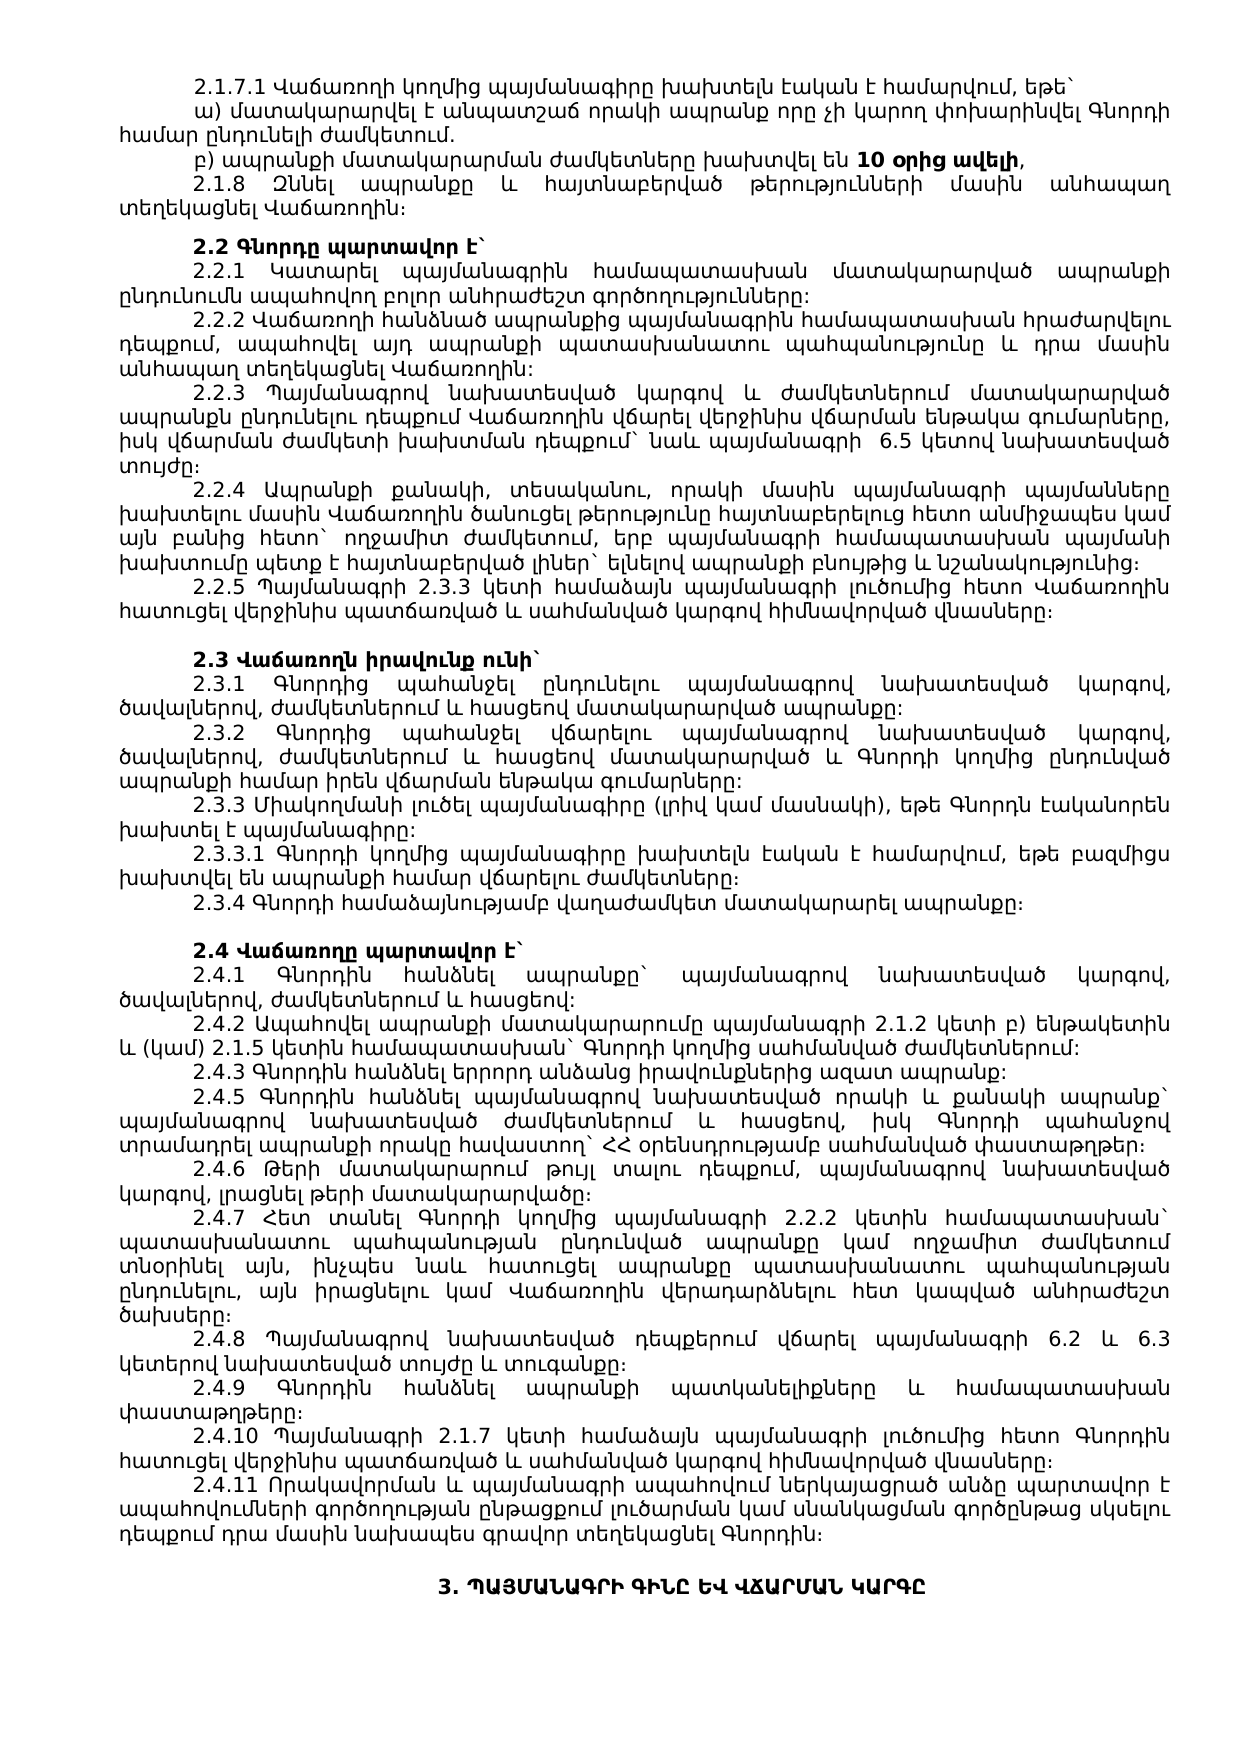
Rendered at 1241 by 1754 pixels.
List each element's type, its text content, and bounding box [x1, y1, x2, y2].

text 2.1.7.1 Վաճառողի կողմից պայմանագիրը խախտելն էական է համարվում, եթե` [118, 75, 1171, 99]
text 2.4.5 Գնորդին հանձնել պայմանագրով նախատեսված որակի և քանակի ապրանք` պայմանագրով նախատեսված ժամկետներում և հասցեով, իսկ Գնորդի պահանջով տրամադրել ապրանքի որակը հավաստող` ՀՀ օրենսդրությամբ սահմանված փաստաթղթեր։ [118, 1085, 1171, 1157]
text 2.4.9 Գնորդին հանձնել ապրանքի պատկանելիքները և համապատասխան փաստաթղթերը։ [118, 1376, 1171, 1424]
text 2.2.4 Ապրանքի քանակի, տեսականու, որակի մասին պայմանագրի պայմանները խախտելու մասին Վաճառողին ծանուցել թերությունը հայտնաբերելուց հետո անմիջապես կամ այն բանից հետո` ողջամիտ ժամկետում, երբ պայմանագրի համապատասխան պայմանի խախտումը պետք է հայտնաբերված լիներ` ելնելով ապրանքի բնույթից և նշանակությունից։ [118, 478, 1171, 575]
text 2.3 Վաճառողն իրավունք ունի` [118, 648, 1171, 672]
text 2.4.2 Ապահովել ապրանքի մատակարարումը պայմանագրի 2.1.2 կետի բ) ենթակետին և (կամ) 2.1.5 կետին համապատասխան` Գնորդի կողմից սահմանված ժամկետներում: [118, 1012, 1171, 1060]
text 2.1.8 Զննել ապրանքը և հայտնաբերված թերությունների մասին անհապաղ տեղեկացնել Վաճառողին։ [118, 172, 1171, 221]
text 2.4.1 Գնորդին հանձնել ապրանքը` պայմանագրով նախատեսված կարգով, ծավալներով, ժամկետներում և հասցեով: [118, 963, 1171, 1012]
text 2.4.11 Որակավորման և պայմանագրի ապահովում ներկայացրած անձը պարտավոր է ապահովումների գործողության ընթացքում լուծարման կամ սնանկացման գործընթաց սկսելու դեպքում դրա մասին նախապես գրավոր տեղեկացնել Գնորդին։ [118, 1473, 1171, 1546]
text 3. ՊԱՅՄԱՆԱԳՐԻ ԳԻՆԸ ԵՎ ՎՃԱՐՄԱՆ ԿԱՐԳԸ [118, 1575, 1171, 1599]
text 2.4.8 Պայմանագրով նախատեսված դեպքերում վճարել պայմանագրի 6.2 և 6.3 կետերով նախատեսված տույժը և տուգանքը։ [118, 1327, 1171, 1376]
text 2.3.3 Միակողմանի լուծել պայմանագիրը (լրիվ կամ մասնակի), եթե Գնորդն էականորեն խախտել է պայմանագիրը: [118, 793, 1171, 842]
text 2.4.10 Պայմանագրի 2.1.7 կետի համաձայն պայմանագրի լուծումից հետո Գնորդին հատուցել վերջինիս պատճառված և սահմանված կարգով հիմնավորված վնասները։ [118, 1424, 1171, 1473]
text 2.3.1 Գնորդից պահանջել ընդունելու պայմանագրով նախատեսված կարգով, ծավալներով, ժամկետներում և հասցեով մատակարարված ապրանքը: [118, 672, 1171, 721]
text 2.3.4 Գնորդի համաձայնությամբ վաղաժամկետ մատակարարել ապրանքը։ [118, 891, 1171, 915]
text 2.4.7 Հետ տանել Գնորդի կողմից պայմանագրի 2.2.2 կետին համապատասխան` պատասխանատու պահպանության ընդունված ապրանքը կամ ողջամիտ ժամկետում տնօրինել այն, ինչպես նաև հատուցել ապրանքը պատասխանատու պահպանության ընդունելու, այն իրացնելու կամ Վաճառողին վերադարձնելու հետ կապված անհրաժեշտ ծախսերը։ [118, 1206, 1171, 1327]
text 2.4.3 Գնորդին հանձնել երրորդ անձանց իրավունքներից ազատ ապրանք: [118, 1060, 1171, 1085]
text ա) մատակարարվել է անպատշաճ որակի ապրանք որը չի կարող փոխարինվել Գնորդի համար ընդունելի ժամկետում. [118, 99, 1171, 148]
text 2.4 Վաճառողը պարտավոր է` [118, 939, 1171, 963]
text 2.4.6 Թերի մատակարարում թույլ տալու դեպքում, պայմանագրով նախատեսված կարգով, լրացնել թերի մատակարարվածը։ [118, 1157, 1171, 1206]
text 2.2 Գնորդը պարտավոր է` [118, 235, 1171, 259]
text 2.2.3 Պայմանագրով նախատեսված կարգով և ժամկետներում մատակարարված ապրանքն ընդունելու դեպքում Վաճառողին վճարել վերջինիս վճարման ենթակա գումարները, իսկ վճարման ժամկետի խախտման դեպքում` նաև պայմանագրի 6.5 կետով նախատեսված տույժը։ [118, 381, 1171, 478]
text 2.3.2 Գնորդից պահանջել վճարելու պայմանագրով նախատեսված կարգով, ծավալներով, ժամկետներում և հասցեով մատակարարված և Գնորդի կողմից ընդունված ապրանքի համար իրեն վճարման ենթակա գումարները: [118, 721, 1171, 793]
text բ) ապրանքի մատակարարման ժամկետները խախտվել են 10 օրից ավելի, [118, 148, 1171, 172]
text 2.3.3.1 Գնորդի կողմից պայմանագիրը խախտելն էական է համարվում, եթե բազմիցս խախտվել են ապրանքի համար վճարելու ժամկետները։ [118, 842, 1171, 891]
text 2.2.2 Վաճառողի հանձնած ապրանքից պայմանագրին համապատասխան հրաժարվելու դեպքում, ապահովել այդ ապրանքի պատասխանատու պահպանությունը և դրա մասին անհապաղ տեղեկացնել Վաճառողին: [118, 308, 1171, 381]
text 2.2.1 Կատարել պայմանագրին համապատասխան մատակարարված ապրանքի ընդունումն ապահովող բոլոր անհրաժեշտ գործողությունները: [118, 259, 1171, 308]
text 2.2.5 Պայմանագրի 2.3.3 կետի համաձայն պայմանագրի լուծումից հետո Վաճառողին հատուցել վերջինիս պատճառված և սահմանված կարգով հիմնավորված վնասները։ [118, 575, 1171, 623]
